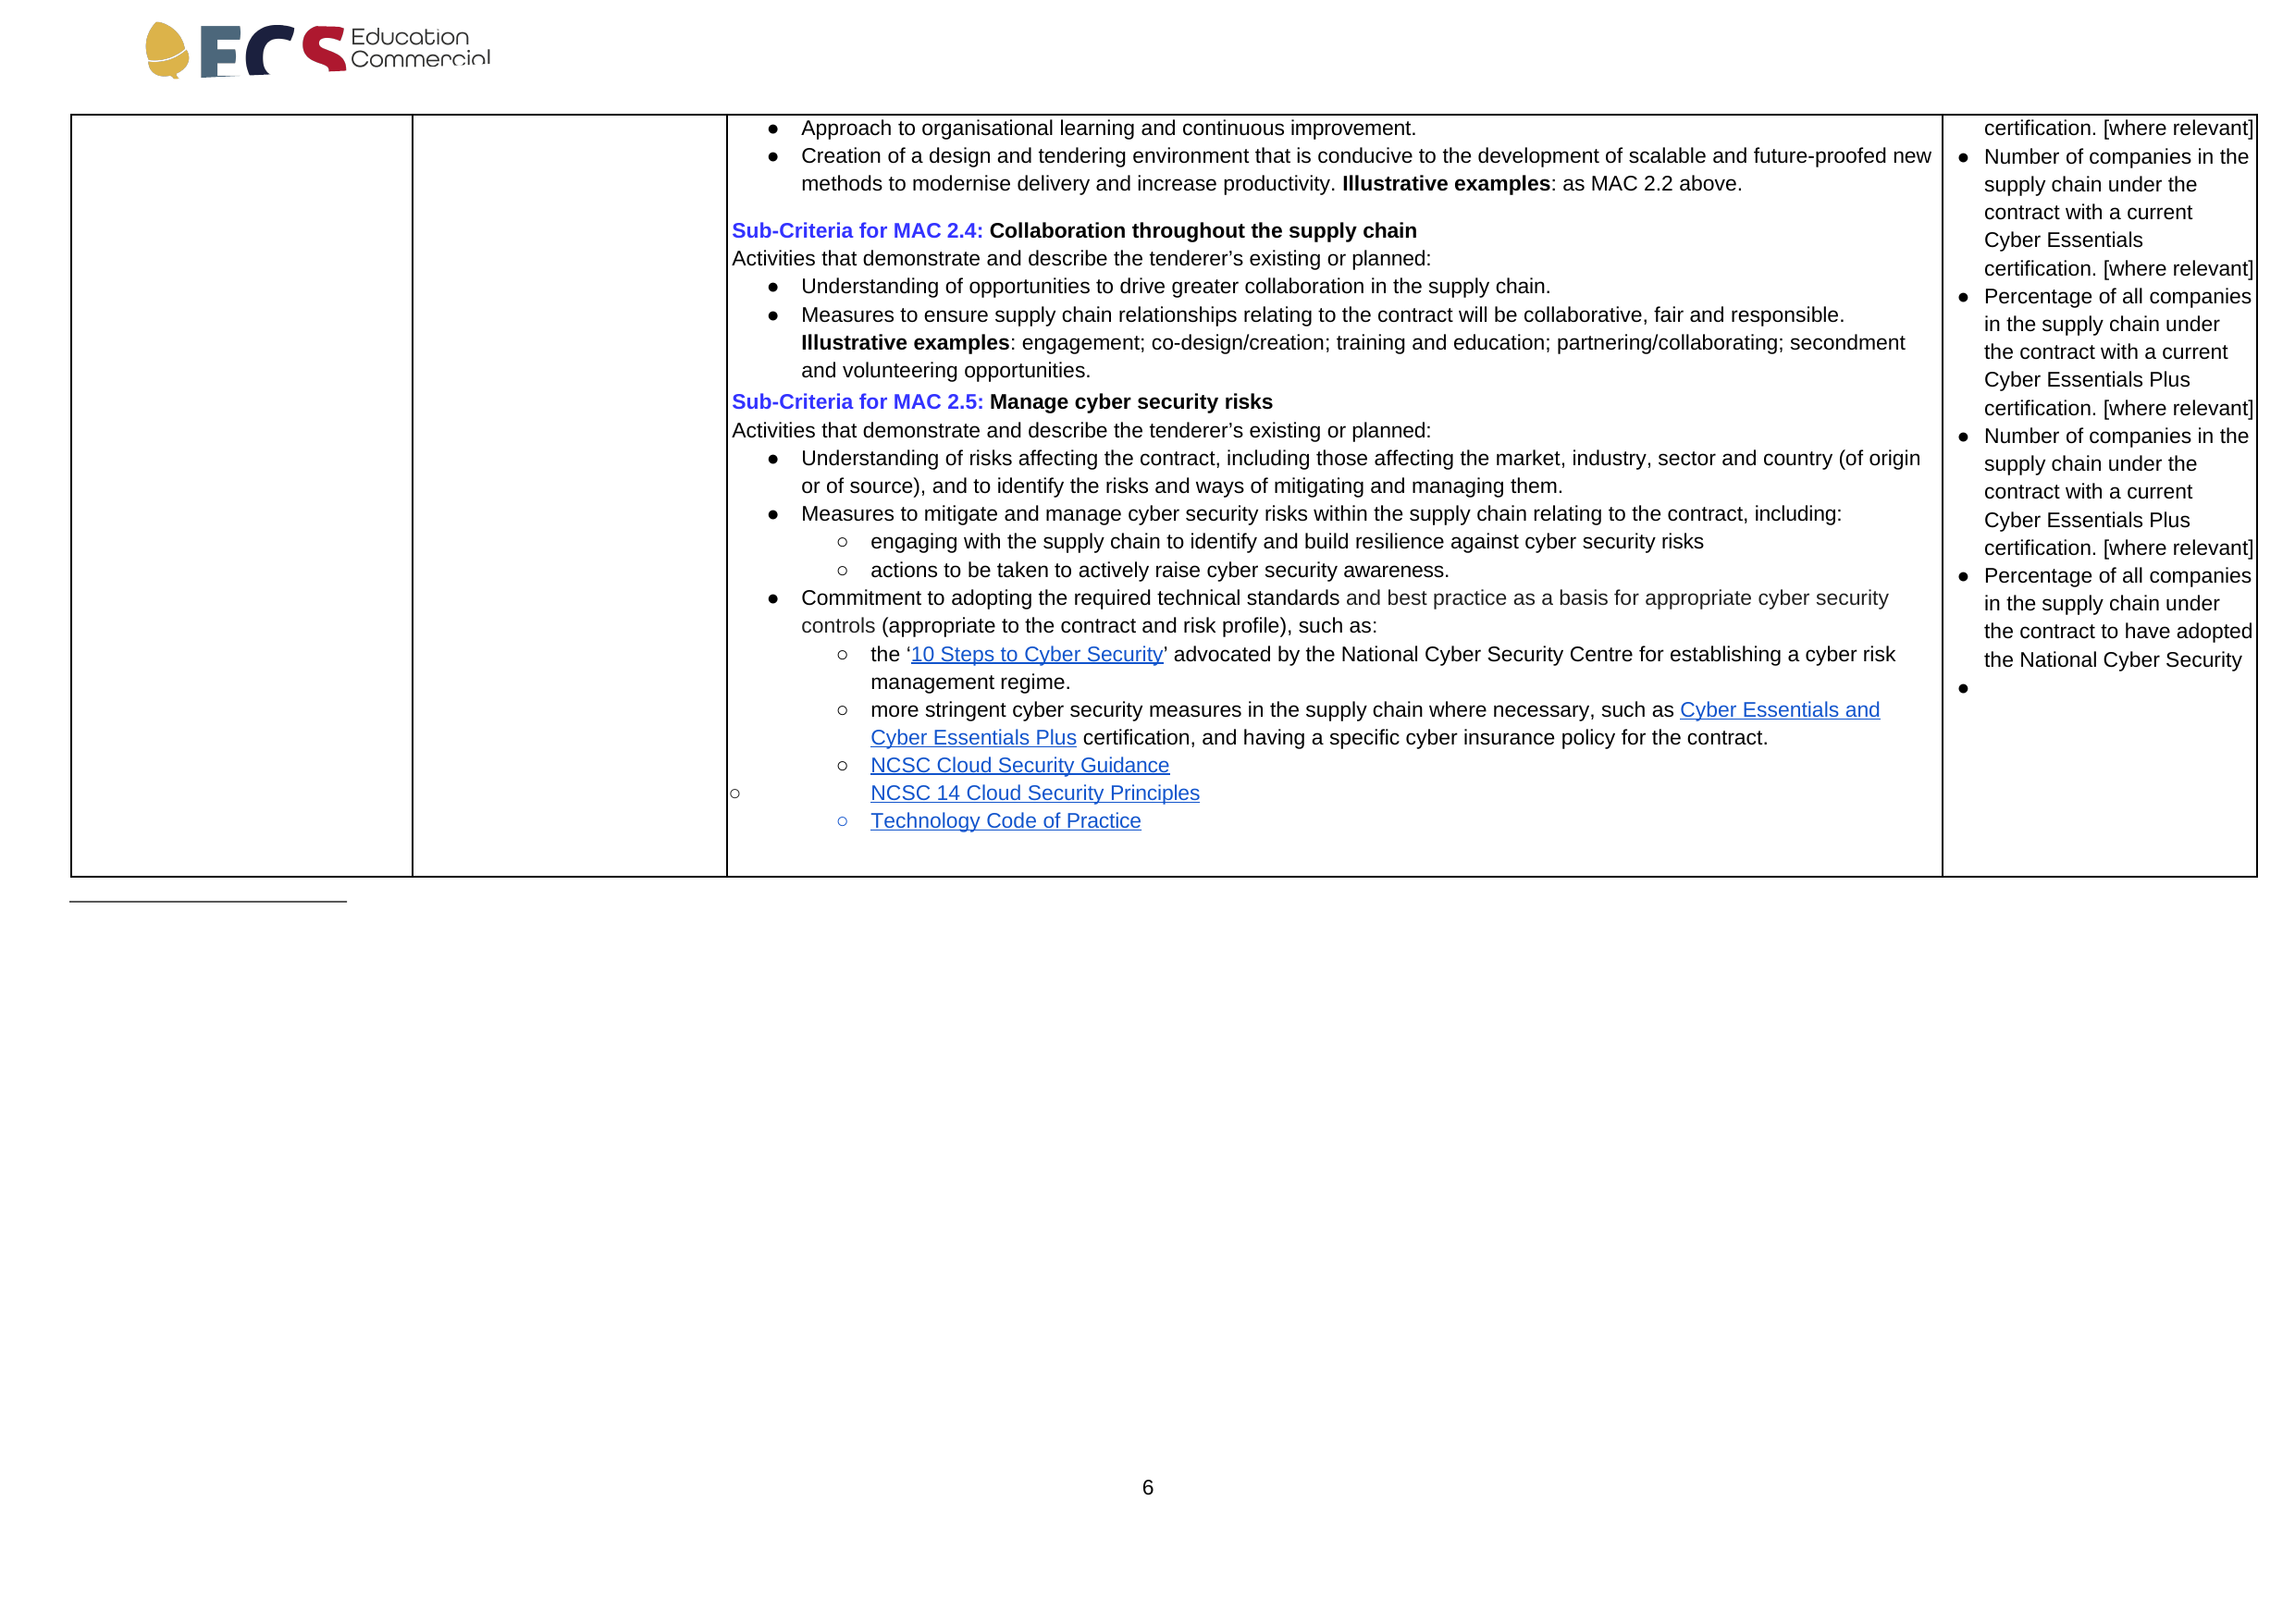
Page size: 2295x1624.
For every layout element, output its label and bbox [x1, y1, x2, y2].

table_cell [72, 116, 412, 876]
table_cell [1943, 116, 2256, 876]
table_cell [728, 116, 1942, 876]
table_cell [413, 116, 726, 876]
